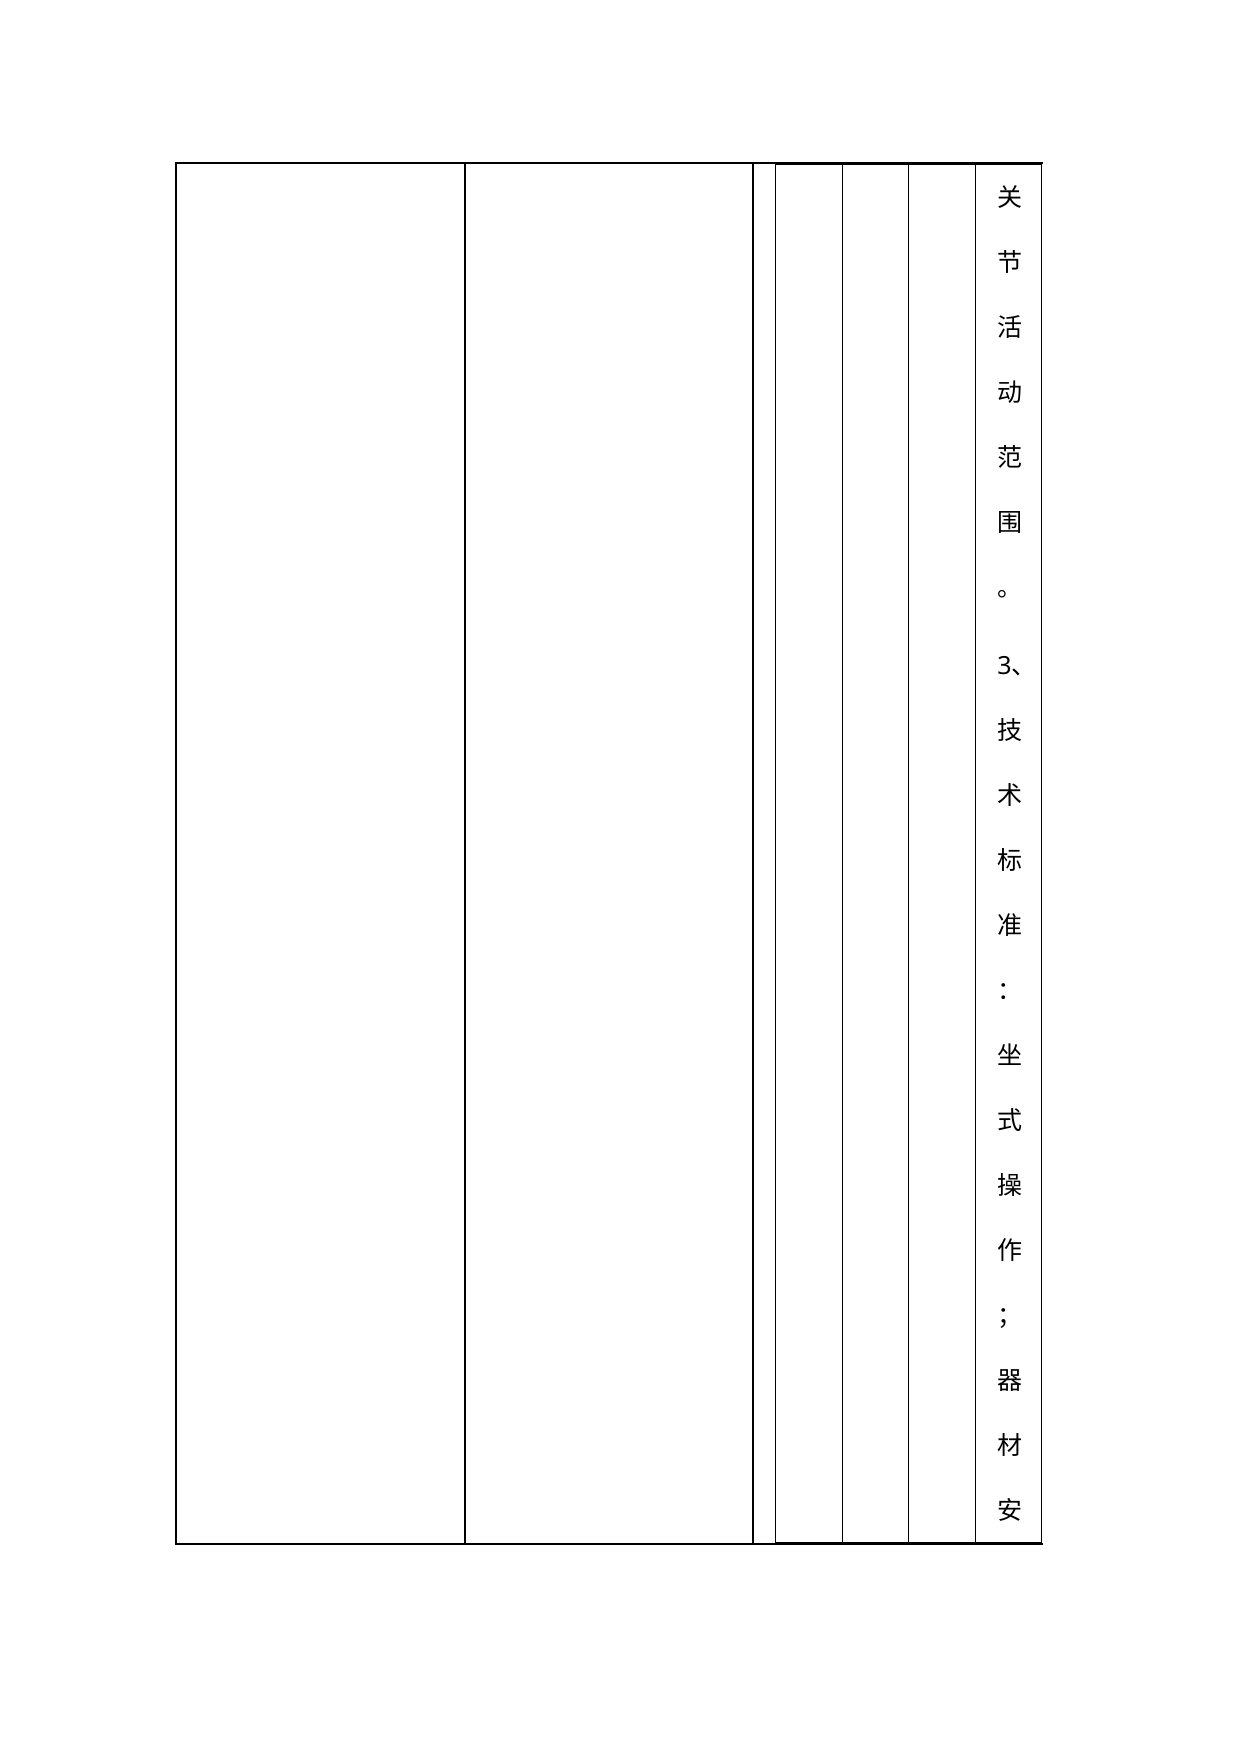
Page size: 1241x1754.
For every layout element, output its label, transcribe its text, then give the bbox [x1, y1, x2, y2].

table_cell 1 [177, 164, 464, 1543]
table_cell [754, 164, 775, 1543]
table_cell [976, 165, 1041, 1542]
table_cell [776, 165, 842, 1542]
table_cell [466, 164, 752, 1543]
table_cell [843, 165, 908, 1542]
table_cell [909, 165, 975, 1542]
